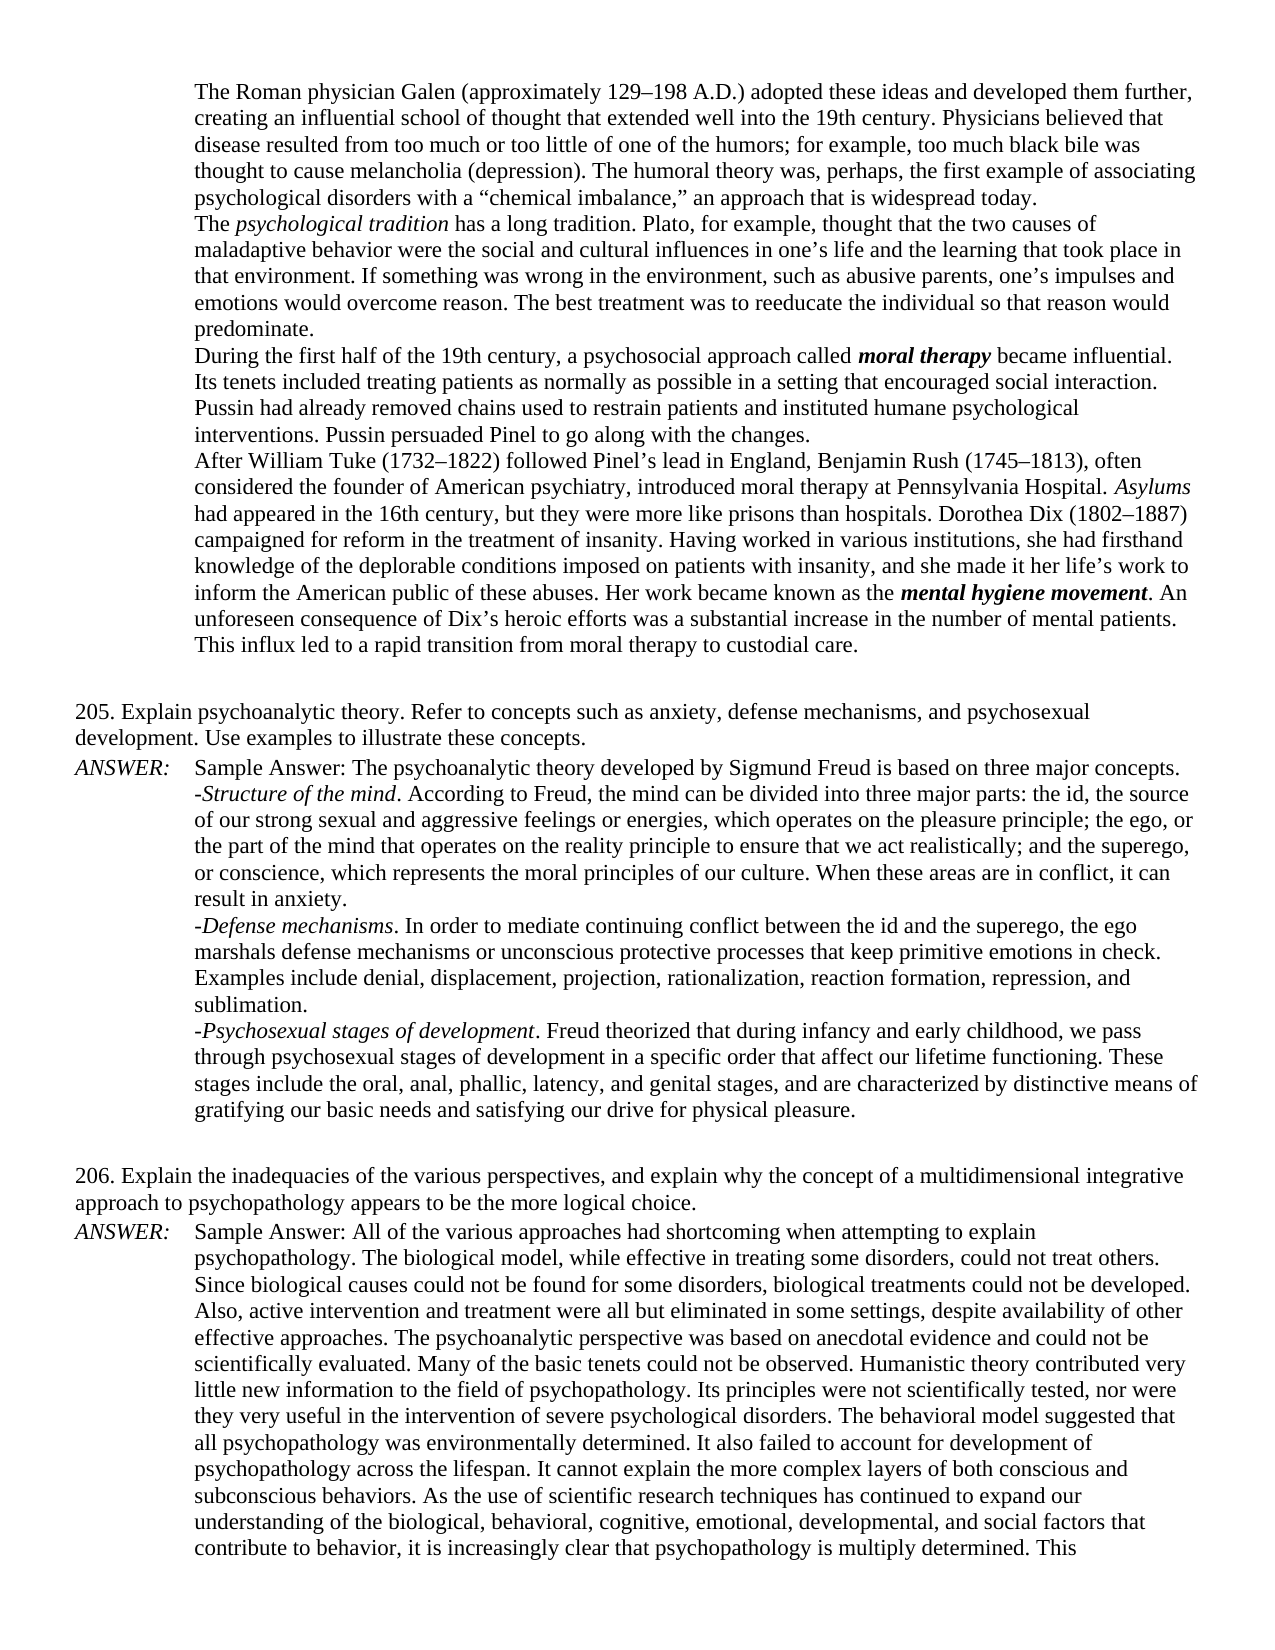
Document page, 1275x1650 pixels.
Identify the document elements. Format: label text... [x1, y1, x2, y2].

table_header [75, 1215, 1200, 1564]
table_header 205. Explain psychoanalytic theory. Refer to concepts such as anxiety, defense mechanisms, and psychosexual development. Use examples to illustrate these concepts. [75, 750, 1200, 1126]
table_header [75, 75, 1200, 661]
